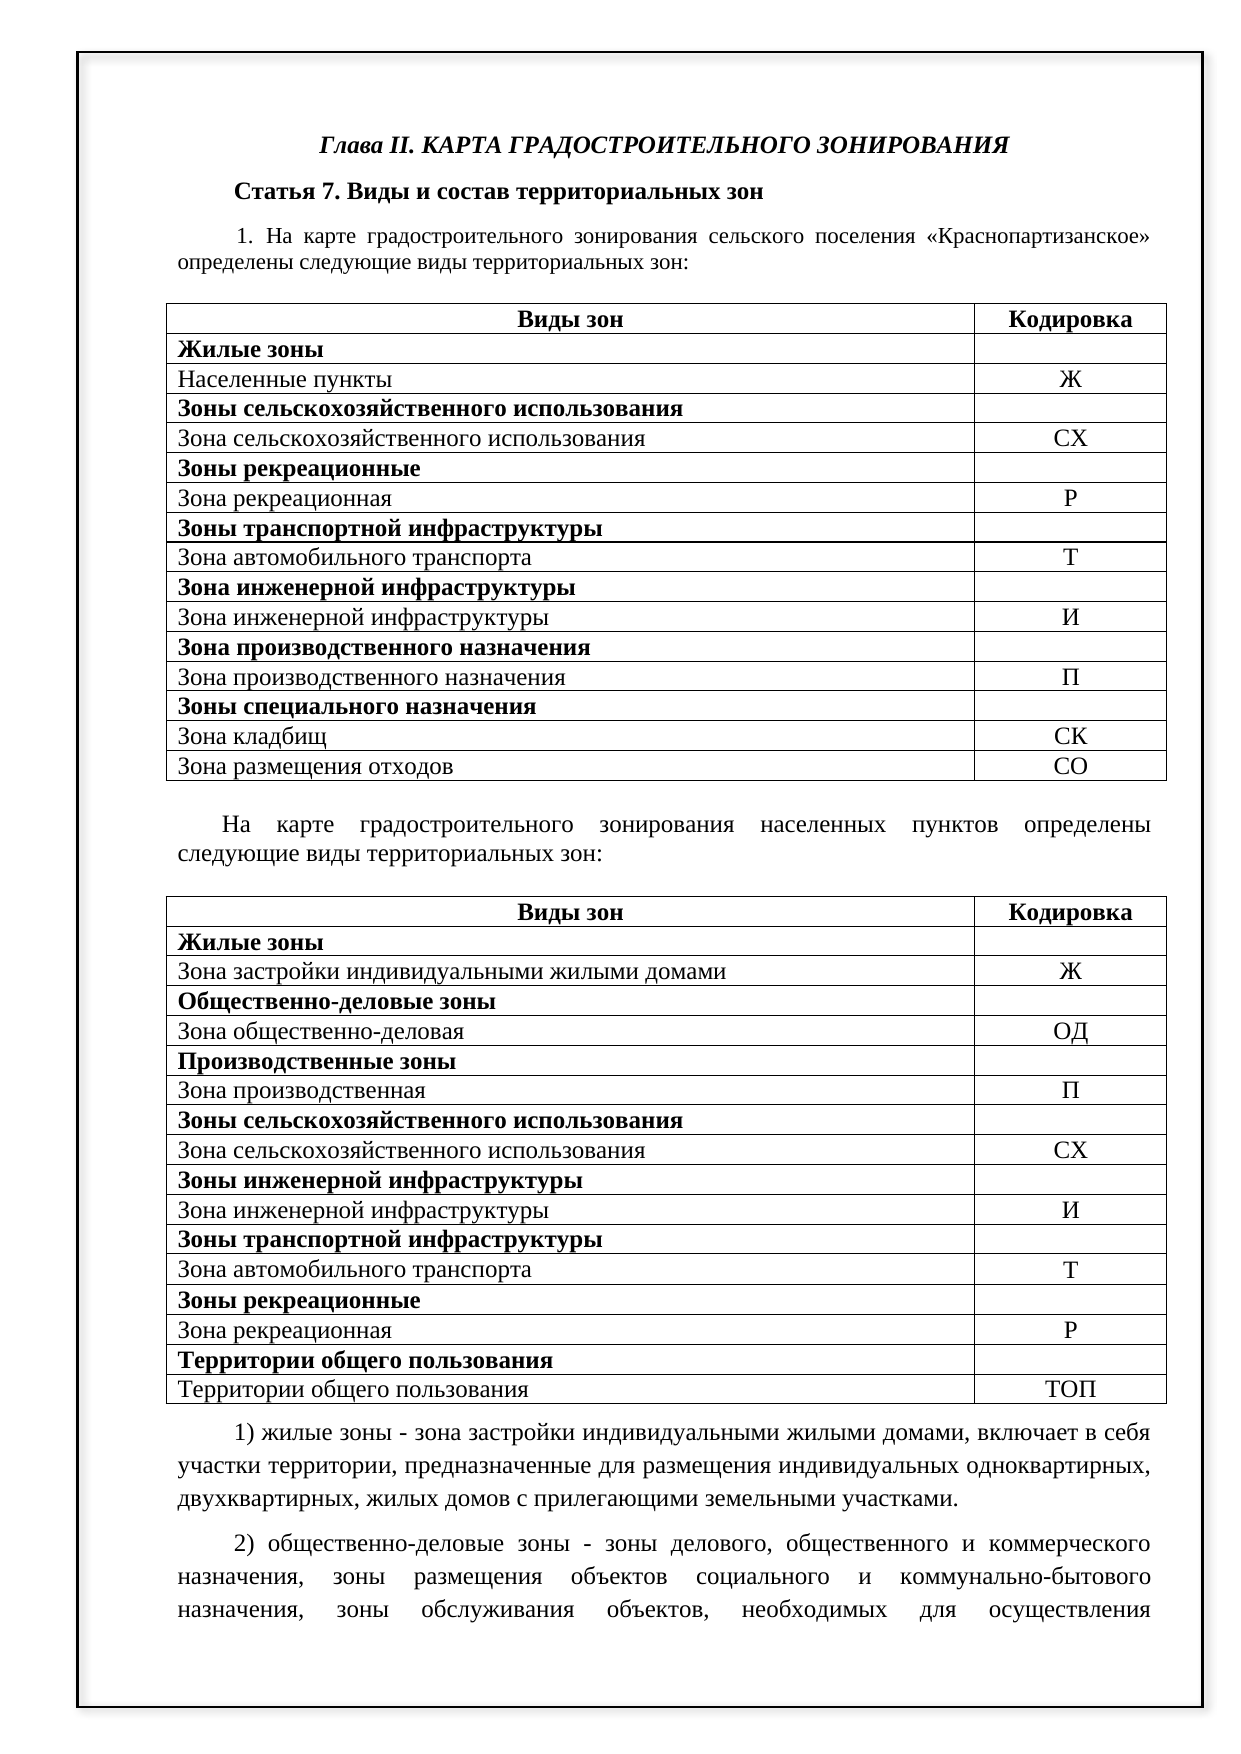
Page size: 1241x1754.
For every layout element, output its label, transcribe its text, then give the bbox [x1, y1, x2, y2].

table_cell Зона рекреационная [167, 1315, 974, 1344]
table_cell Зоны специального назначения [167, 691, 974, 720]
table_cell Р [975, 483, 1166, 512]
text Статья 7. Виды и состав территориальных зон [177, 176, 1152, 205]
table_cell [975, 632, 1166, 661]
table_cell П [975, 662, 1166, 690]
table_cell Общественно-деловые зоны [167, 986, 974, 1015]
table_cell Ж [975, 364, 1166, 392]
table_cell Ж [975, 956, 1166, 985]
text Глава II. КАРТА ГРАДОСТРОИТЕЛЬНОГО ЗОНИРОВАНИЯ [177, 131, 1152, 159]
table_cell Зона производственного назначения [167, 662, 974, 690]
table_cell Зона инженерной инфраструктуры [167, 572, 974, 601]
table_cell СО [975, 751, 1166, 780]
table_cell [975, 453, 1166, 482]
table_cell Зоны транспортной инфраструктуры [167, 1225, 974, 1253]
table_cell Зона застройки индивидуальными жилыми домами [167, 956, 974, 985]
table_cell [975, 1345, 1166, 1373]
table_cell [975, 691, 1166, 720]
table_cell СК [975, 721, 1166, 750]
table_cell П [975, 1076, 1166, 1104]
table_cell [975, 986, 1166, 1015]
table_cell Р [975, 1315, 1166, 1344]
table_cell [975, 1105, 1166, 1134]
table_header Виды зон [167, 897, 974, 926]
table_cell СХ [975, 1135, 1166, 1164]
table_header Виды зон [167, 304, 974, 333]
table_cell [975, 513, 1166, 541]
table_cell Т [975, 1254, 1166, 1284]
table_cell [975, 334, 1166, 363]
table_cell Зона инженерной инфраструктуры [167, 1195, 974, 1223]
table_cell Зоны рекреационные [167, 1285, 974, 1314]
table_cell И [975, 1195, 1166, 1223]
table_cell Зоны сельскохозяйственного использования [167, 394, 974, 422]
table_cell Зона автомобильного транспорта [167, 1254, 974, 1284]
table_cell Зоны транспортной инфраструктуры [167, 513, 974, 541]
table_cell Зона производственная [167, 1076, 974, 1104]
table_header Кодировка [975, 897, 1166, 926]
text На карте градостроительного зонирования населенных пунктов определены следующие виды территориальных зон: [177, 809, 1152, 867]
table_cell Зоны инженерной инфраструктуры [167, 1165, 974, 1194]
table_cell Населенные пункты [167, 364, 974, 392]
table_cell И [975, 602, 1166, 631]
table_cell Территории общего пользования [167, 1345, 974, 1373]
table_cell Зона сельскохозяйственного использования [167, 423, 974, 452]
table_cell СХ [975, 423, 1166, 452]
table_cell [975, 1285, 1166, 1314]
table_cell Зона рекреационная [167, 483, 974, 512]
table_cell Зона инженерной инфраструктуры [167, 602, 974, 631]
table_header Кодировка [975, 304, 1166, 333]
table_cell Зоны рекреационные [167, 453, 974, 482]
table_cell ОД [975, 1016, 1166, 1045]
table_cell Зоны сельскохозяйственного использования [167, 1105, 974, 1134]
table_cell [975, 572, 1166, 601]
table_cell [975, 1046, 1166, 1074]
table_cell Зона автомобильного транспорта [167, 543, 974, 571]
table_cell Зона кладбищ [167, 721, 974, 750]
table_cell Зона производственного назначения [167, 632, 974, 661]
table_cell Жилые зоны [167, 334, 974, 363]
table_cell ТОП [975, 1375, 1166, 1403]
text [177, 1528, 1152, 1623]
text 1) жилые зоны - зона застройки индивидуальными жилыми домами, включает в себя участки территории, предназначенные для размещения индивидуальных одноквартирных, двухквартирных, жилых домов с прилегающими земельными участками. [177, 1417, 1152, 1512]
table_cell Жилые зоны [167, 927, 974, 955]
table_cell Зона сельскохозяйственного использования [167, 1135, 974, 1164]
table_cell Зона общественно-деловая [167, 1016, 974, 1045]
table_cell Зона размещения отходов [167, 751, 974, 780]
table_cell [975, 1165, 1166, 1194]
table_cell [975, 927, 1166, 955]
table_cell Т [975, 543, 1166, 571]
table_cell Территории общего пользования [167, 1375, 974, 1403]
list На карте градостроительного зонирования сельского поселения «Краснопартизанское» определены следующие виды территориальных зон: [177, 222, 1152, 274]
table_cell Производственные зоны [167, 1046, 974, 1074]
table_cell [975, 1225, 1166, 1253]
table_cell [975, 394, 1166, 422]
